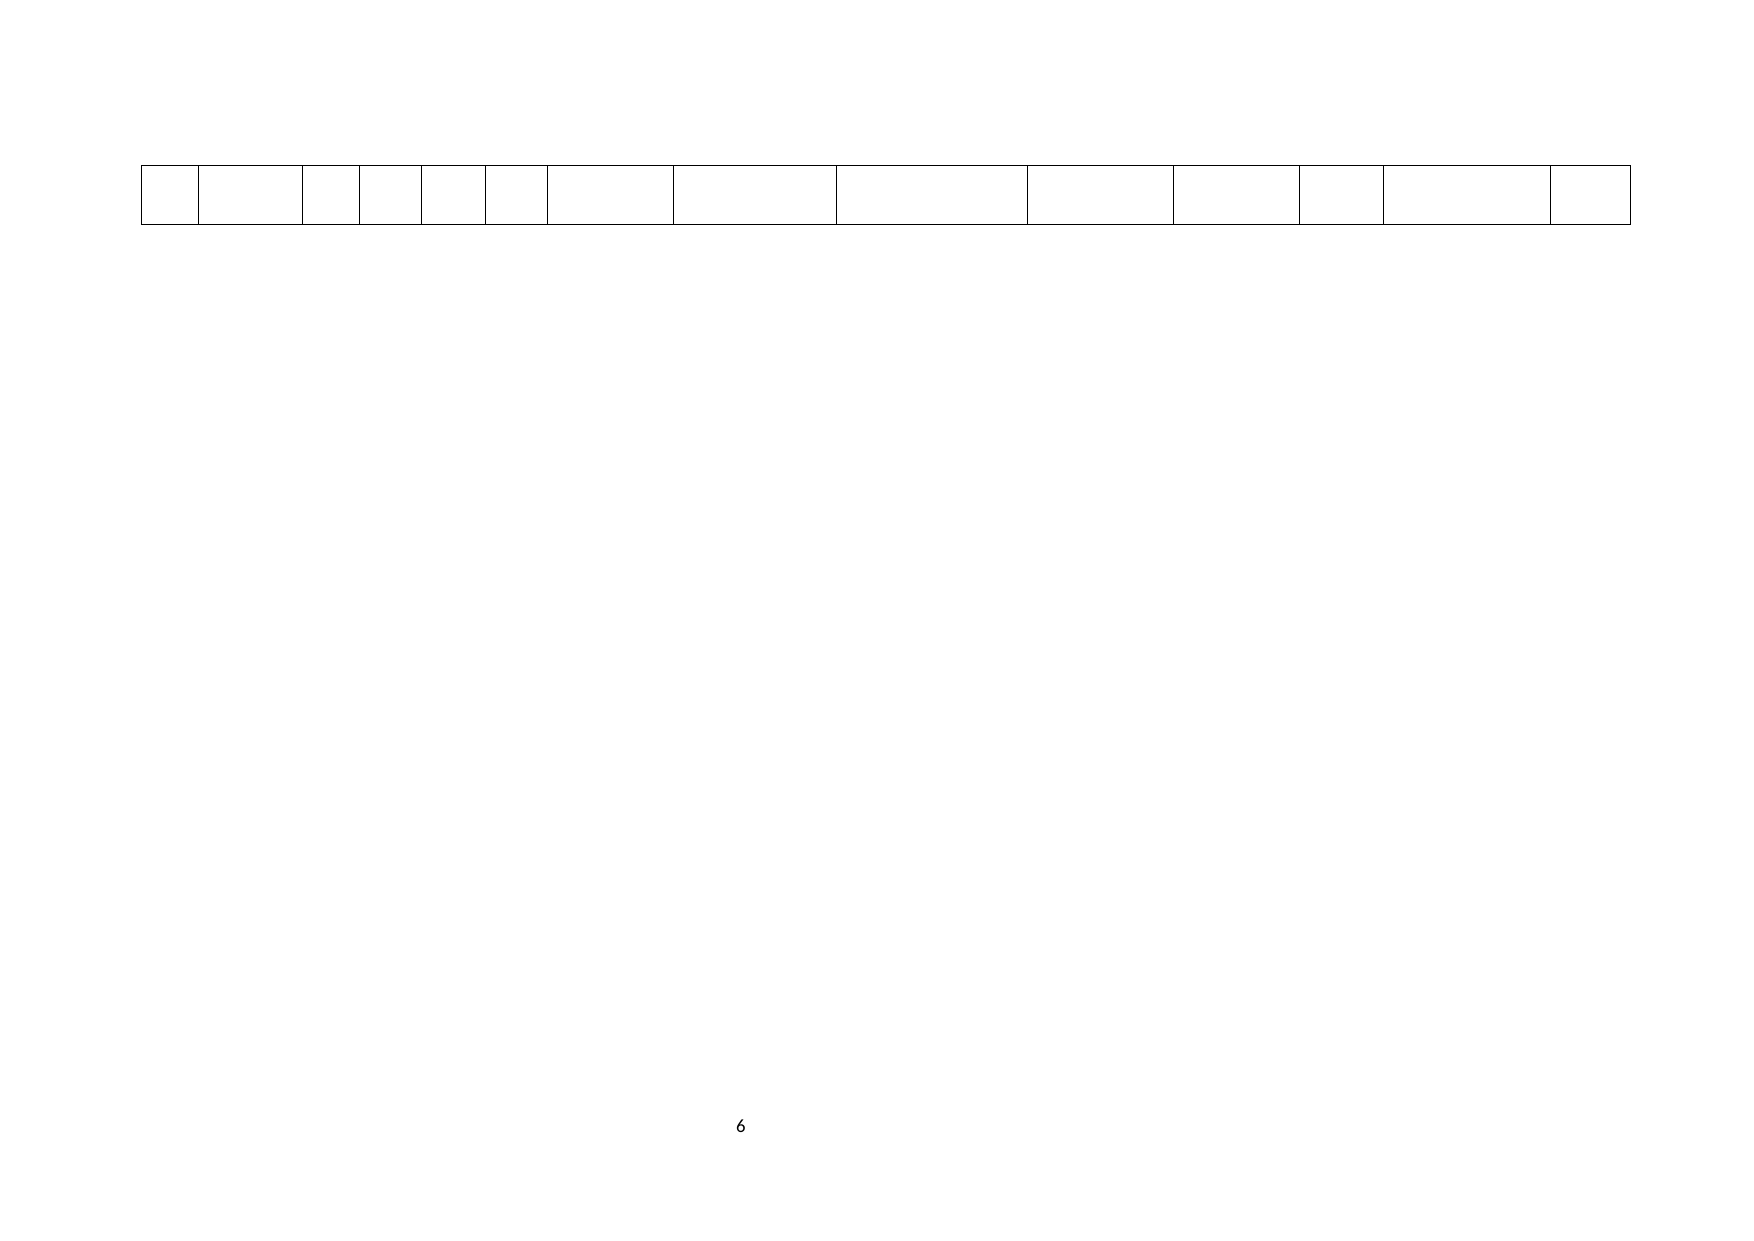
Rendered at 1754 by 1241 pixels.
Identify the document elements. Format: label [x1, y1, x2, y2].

table_cell [142, 166, 198, 224]
table_cell [199, 166, 302, 224]
table_cell [1300, 166, 1383, 224]
table_cell [1174, 166, 1299, 224]
table_cell [837, 166, 1027, 224]
table_cell [548, 166, 673, 224]
table_cell [303, 166, 359, 224]
table_cell [486, 166, 547, 224]
table_cell [674, 166, 836, 224]
table_cell [1551, 166, 1630, 224]
table_cell [360, 166, 421, 224]
table_cell [1384, 166, 1550, 224]
table_cell [422, 166, 485, 224]
table_cell [1028, 166, 1173, 224]
